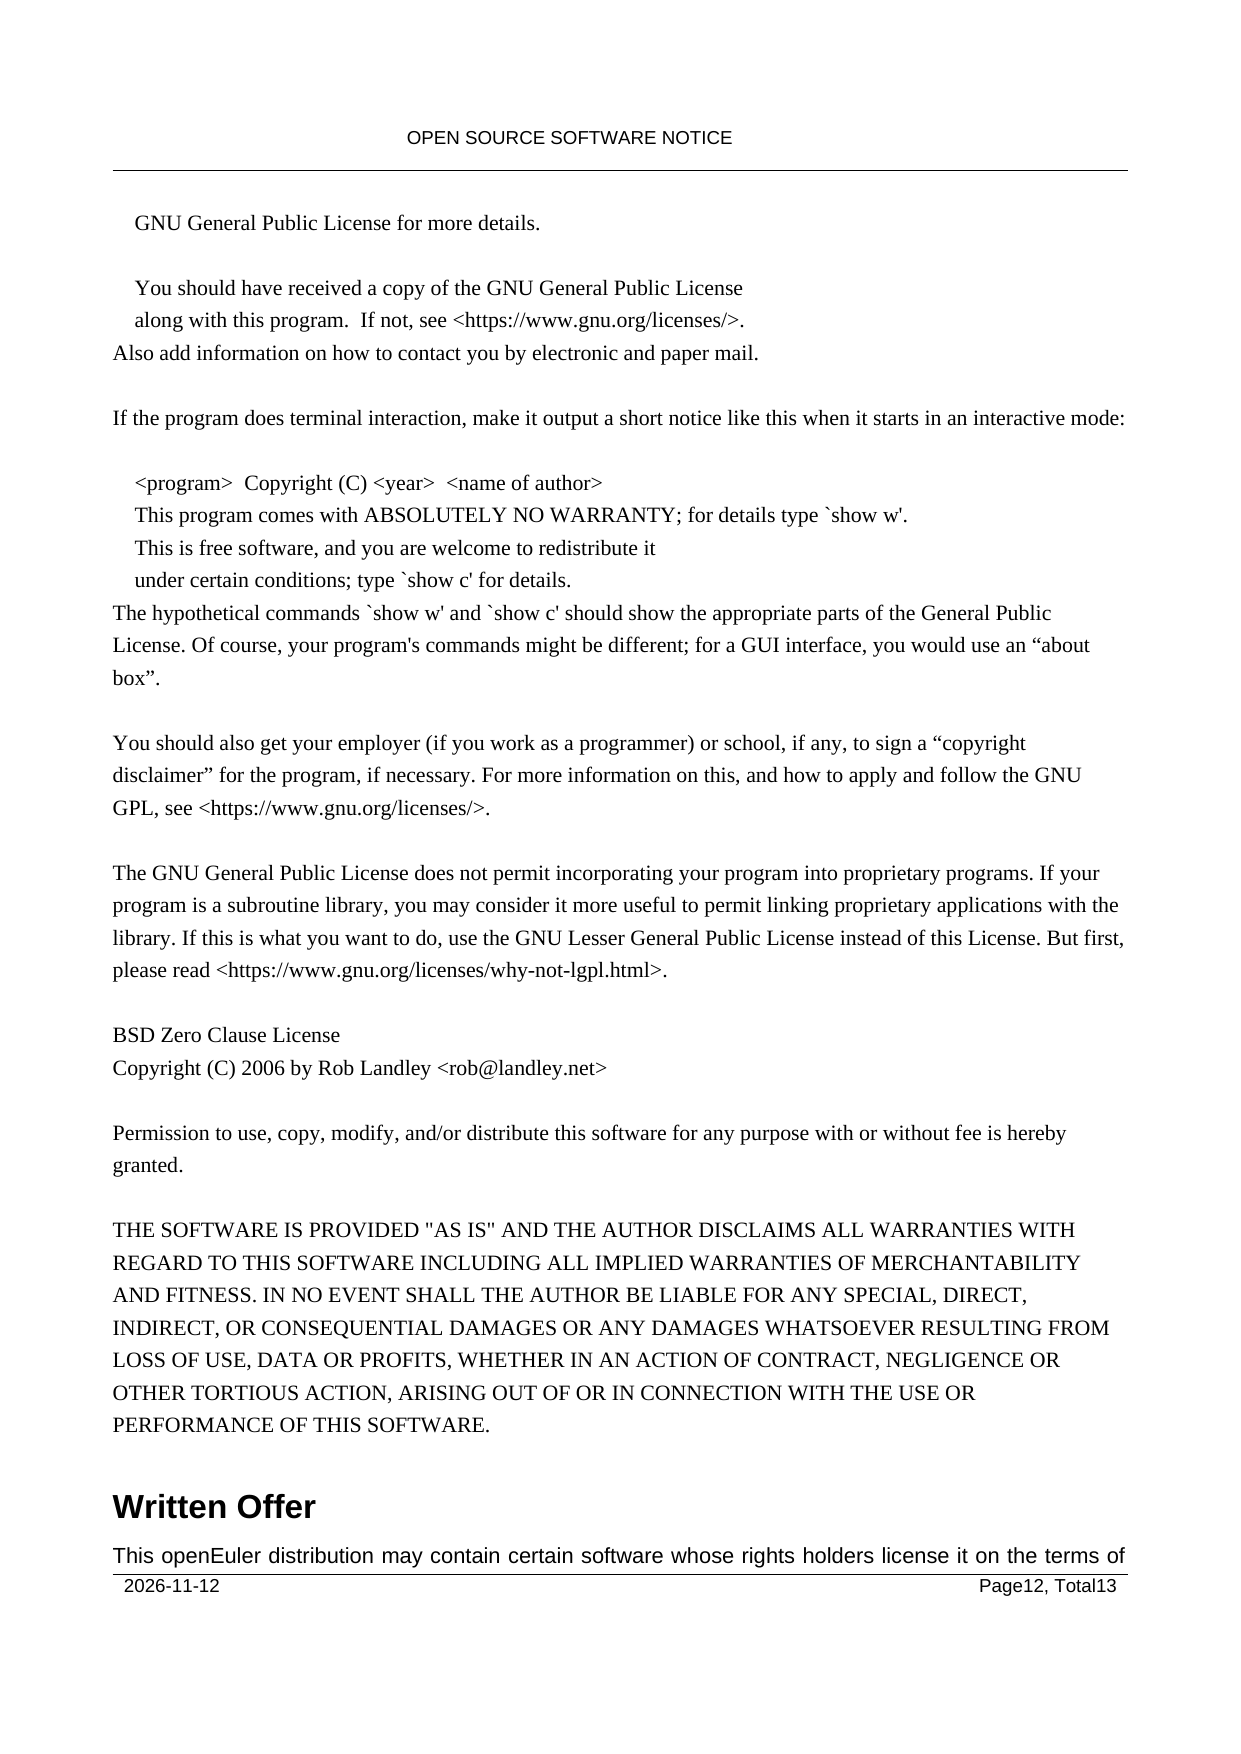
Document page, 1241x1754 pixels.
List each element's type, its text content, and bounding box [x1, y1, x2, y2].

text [112, 1539, 1128, 1571]
text Written Offer [112, 1474, 1128, 1539]
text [112, 206, 1128, 1474]
